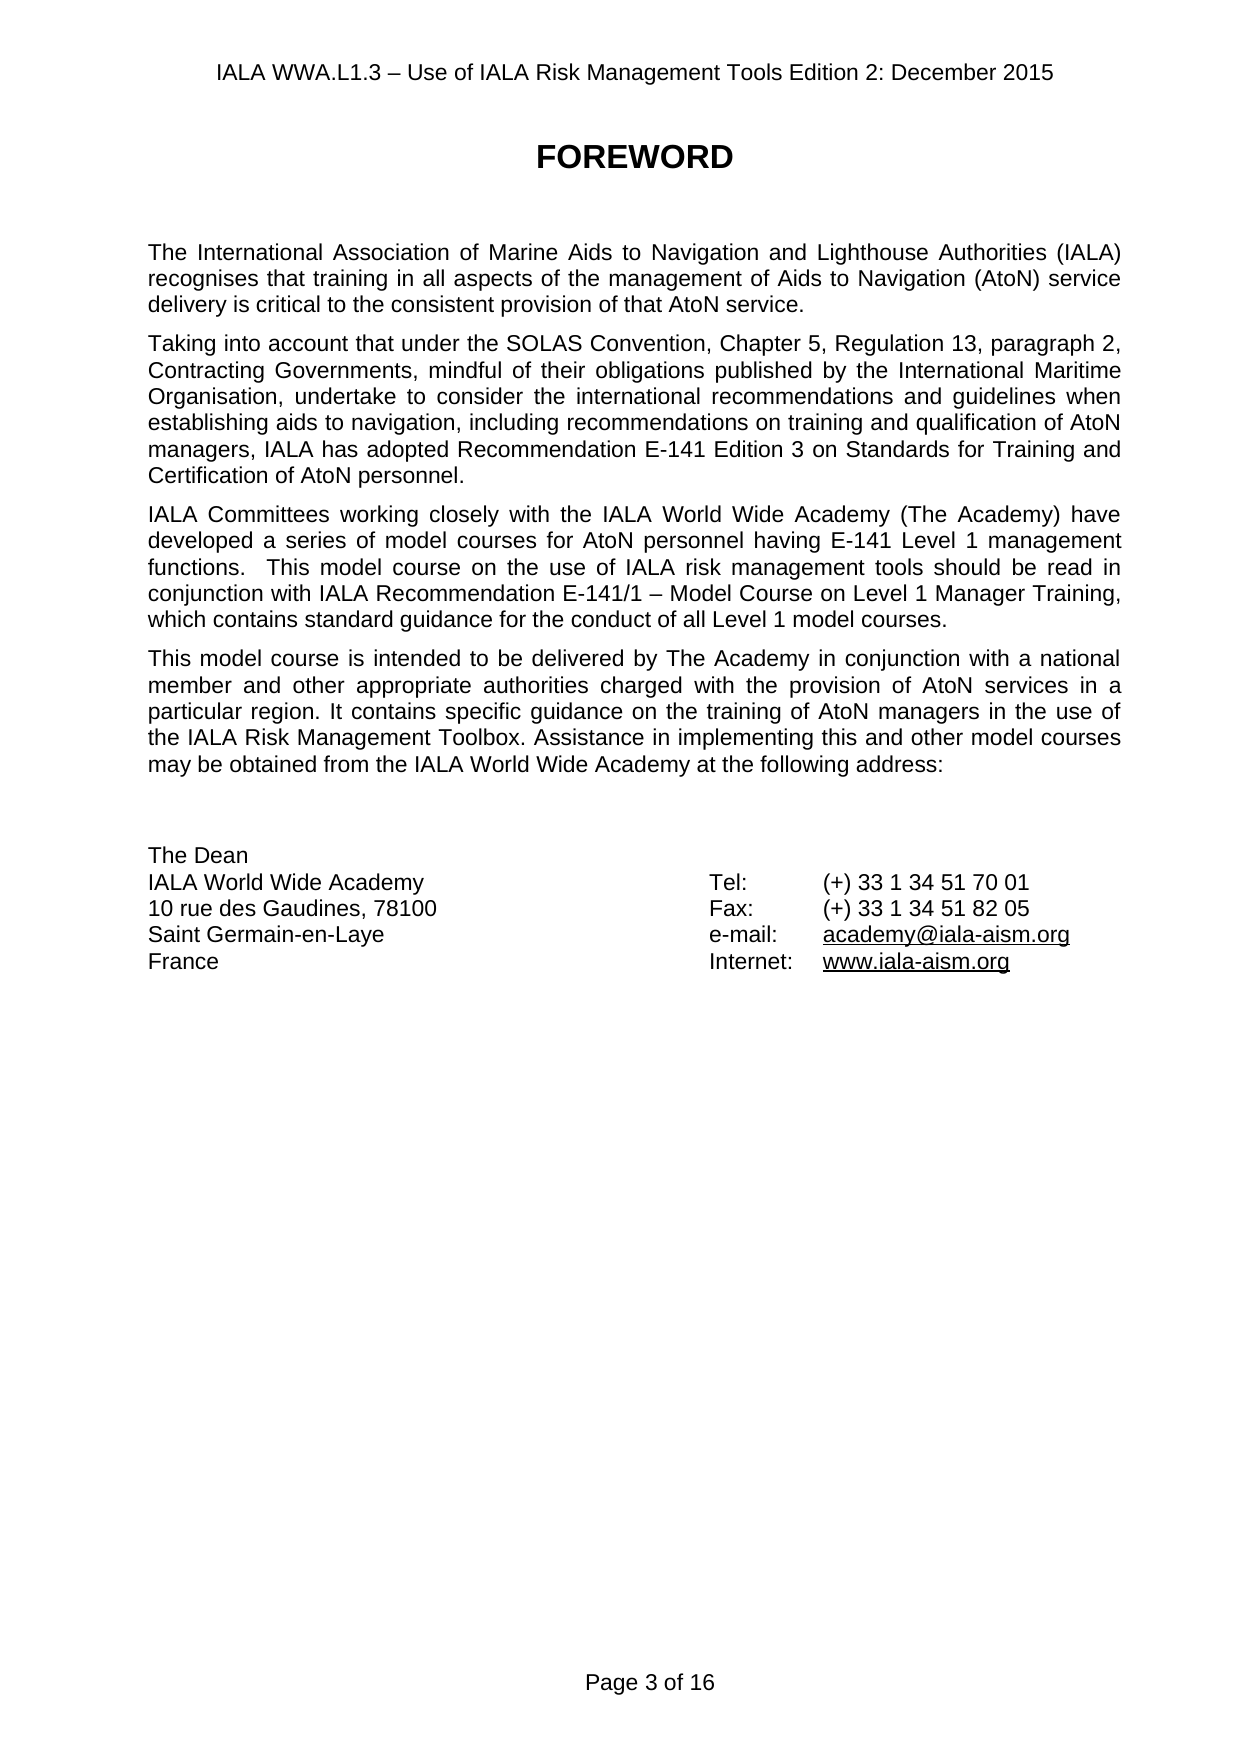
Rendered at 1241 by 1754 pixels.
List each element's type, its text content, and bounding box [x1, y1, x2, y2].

text 10 rue des Gaudines, 78100 Fax: (+) 33 1 34 51 82 05 [148, 895, 1122, 921]
text IALA Committees working closely with the IALA World Wide Academy (The Academy) have developed a series of model courses for AtoN personnel having E-141 Level 1 management functions. This model course on the use of IALA risk management tools should be read in conjunction with IALA Recommendation E-141/1 – Model Course on Level 1 Manager Training, which contains standard guidance for the conduct of all Level 1 model courses. [148, 501, 1122, 633]
text Saint Germain-en-Laye e-mail: academy@iala-aism.org [148, 921, 1122, 948]
text The International Association of Marine Aids to Navigation and Lighthouse Authorities (IALA) recognises that training in all aspects of the management of Aids to Navigation (AtoN) service delivery is critical to the consistent provision of that AtoN service. [148, 239, 1122, 318]
title FOREWORD [148, 137, 1122, 175]
text This model course is intended to be delivered by The Academy in conjunction with a national member and other appropriate authorities charged with the provision of AtoN services in a particular region. It contains specific guidance on the training of AtoN managers in the use of the IALA Risk Management Toolbox. Assistance in implementing this and other model courses may be obtained from the IALA World Wide Academy at the following address: [148, 645, 1122, 777]
text Taking into account that under the SOLAS Convention, Chapter 5, Regulation 13, paragraph 2, Contracting Governments, mindful of their obligations published by the International Maritime Organisation, undertake to consider the international recommendations and guidelines when establishing aids to navigation, including recommendations on training and qualification of AtoN managers, IALA has adopted Recommendation E-141 Edition 3 on Standards for Training and Certification of AtoN personnel. [148, 330, 1122, 488]
text The Dean [148, 842, 1122, 868]
text IALA World Wide Academy Tel: (+) 33 1 34 51 70 01 [148, 868, 1122, 895]
text France Internet: www.iala-aism.org [148, 948, 1122, 974]
